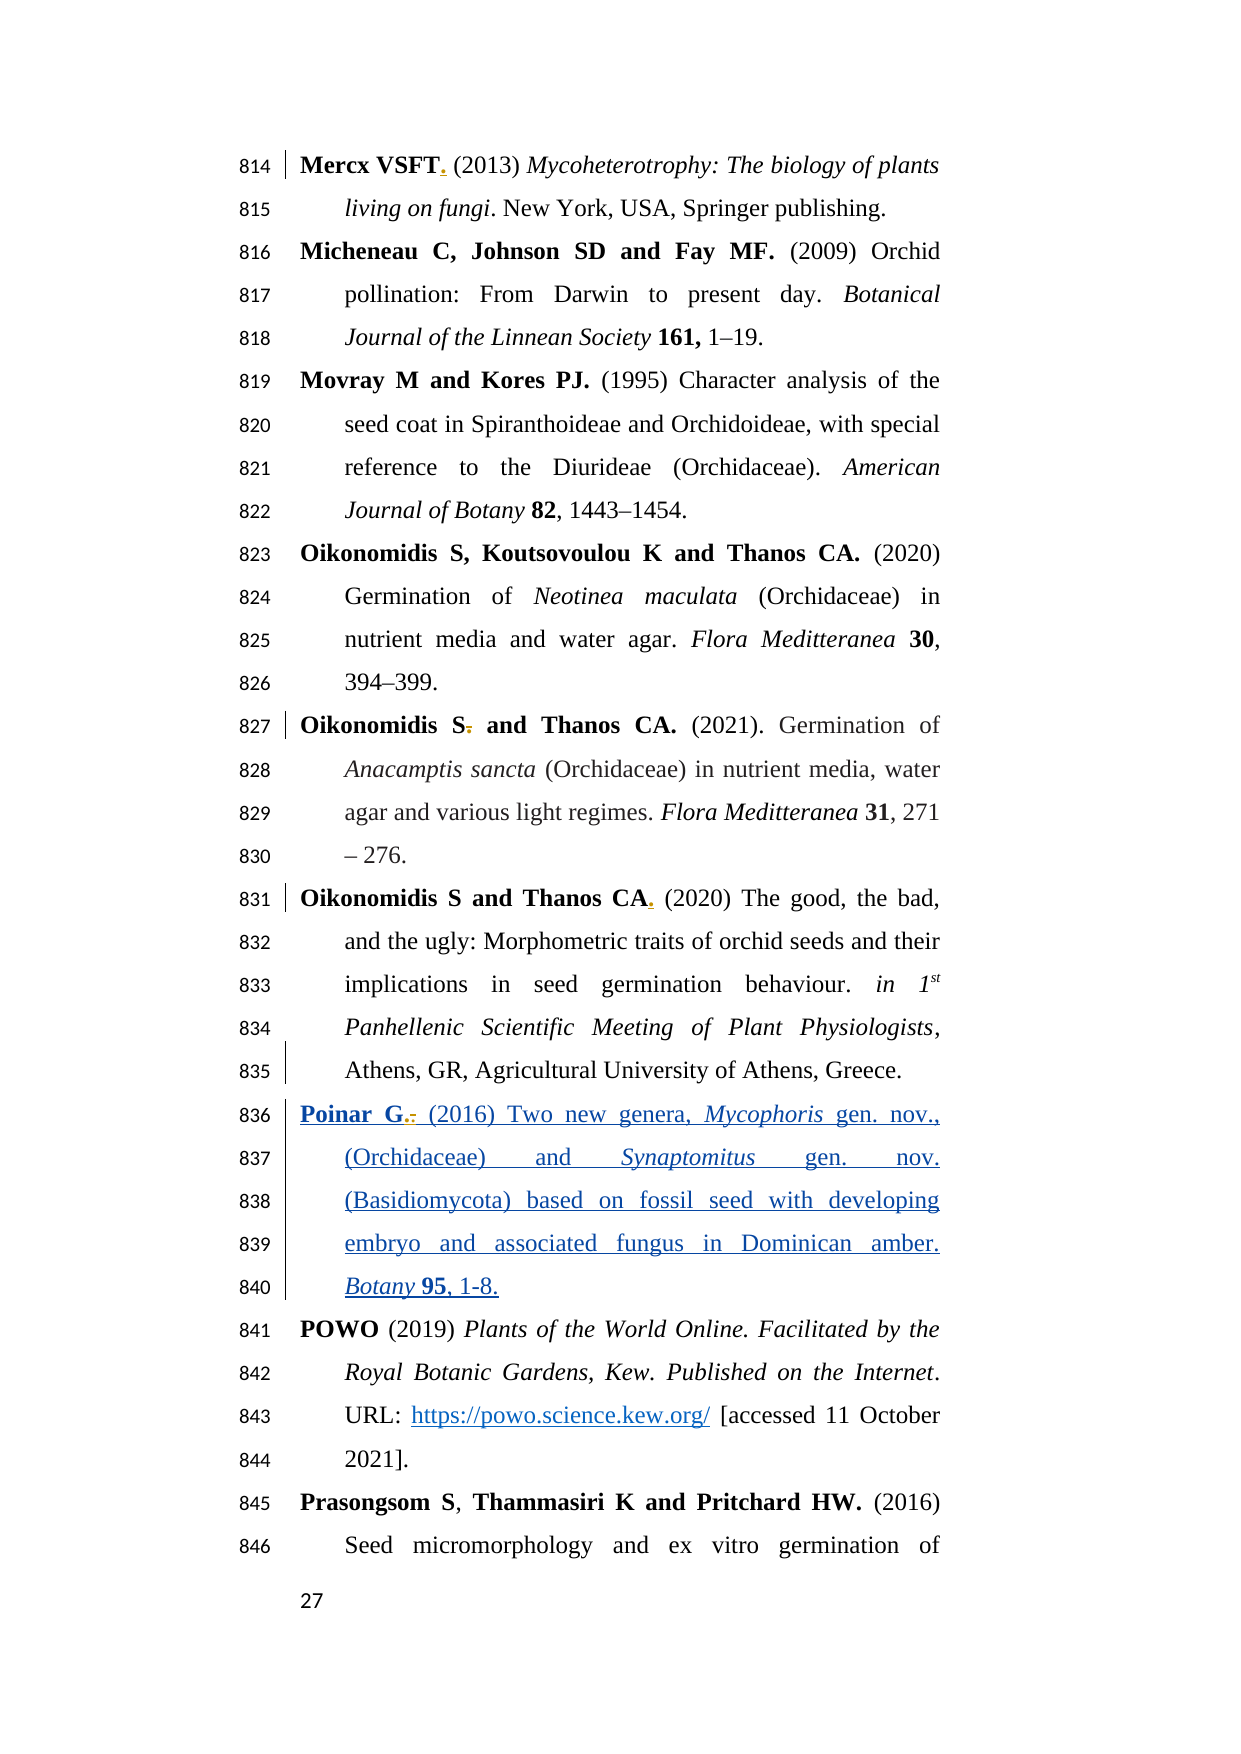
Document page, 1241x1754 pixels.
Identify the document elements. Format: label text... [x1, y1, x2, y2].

text POWO (2019) Plants of the World Online. Facilitated by the Royal Botanic Gardens, Kew. Published on the Internet. URL: https://powo.science.kew.org/ [accessed 11 October 2021]. [300, 1337, 940, 1472]
text Oikonomidis S and Thanos CA. (2021). Germination of Anacamptis sancta (Orchidaceae) in nutrient media, water agar and various light regimes. Flora Meditteranea 31, 271 – 276. [300, 711, 940, 869]
text Mercx VSFT (2013) Mycoheterotrophy: The biology of plants living on fungi. New York, USA, Springer publishing. [300, 150, 940, 222]
text Movray M and Kores PJ. (1995) Character analysis of the seed coat in Spiranthoideae and Orchidoideae, with special reference to the Diurideae (Orchidaceae). American Journal of Botany 82, 1443–1454. [300, 366, 940, 524]
text Oikonomidis S, Koutsovoulou K and Thanos CA. (2020) Germination of Neotinea maculata (Orchidaceae) in nutrient media and water agar. Flora Meditteranea 30, 394–399. [300, 538, 940, 696]
text Micheneau C, Johnson SD and Fay MF. (2009) Orchid pollination: From Darwin to present day. Botanical Journal of the Linnean Society 161, 1–19. [300, 236, 940, 351]
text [300, 1487, 940, 1559]
text Oikonomidis S and Thanos CA (2020) The good, the bad, and the ugly: Morphometric traits of orchid seeds and their implications in seed germination behaviour. in 1st Panhellenic Scientific Meeting of Plant Physiologists, Athens, GR, Agricultural University of Athens, Greece. [300, 883, 940, 1084]
